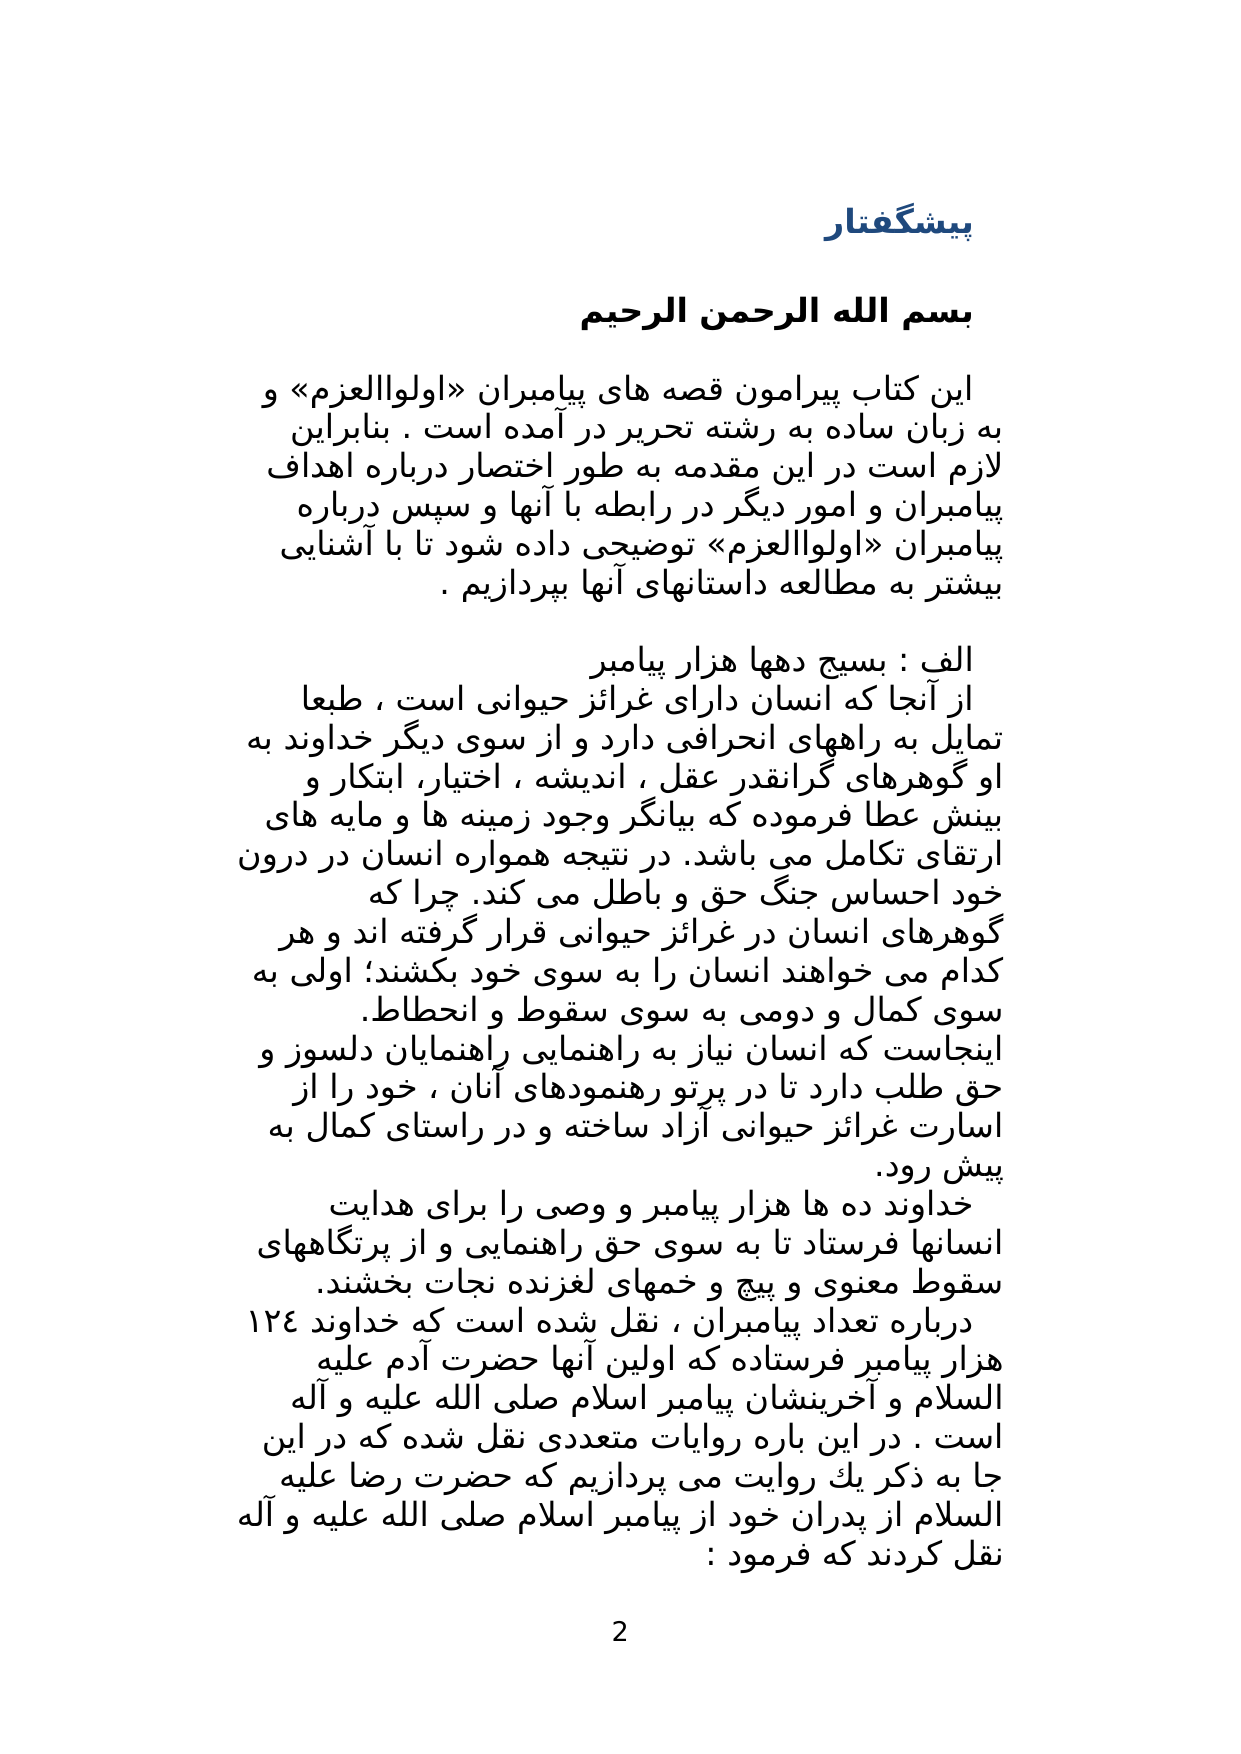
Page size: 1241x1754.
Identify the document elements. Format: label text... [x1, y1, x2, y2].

text درباره تعداد پيامبران ، نقل شده است كه خداوند ١٢٤ هزار پيامبر فرستاده كه اولين آنها حضرت آدم عليه السلام و آخرينشان پيامبر اسلام صلى الله عليه و آله است . در اين باره روايات متعددى نقل شده كه در اين جا به ذكر يك روايت مى پردازيم كه حضرت رضا عليه السلام از پدران خود از پيامبر اسلام صلى الله عليه و آله نقل كردند كه فرمود : [236, 1301, 1004, 1573]
subtitle پيشگفتار [236, 202, 1004, 241]
text الف : بسيج دهها هزار پيامبر [236, 641, 1004, 679]
text از آنجا كه انسان داراى غرائز حيوانى است ، طبعا تمايل به راههاى انحرافى دارد و از سوى ديگر خداوند به او گوهرهاى گرانقدر عقل ، انديشه ، اختيار، ابتكار و بينش عطا فرموده كه بيانگر وجود زمينه ها و مايه هاى ارتقاى تكامل مى باشد. در نتيجه همواره انسان در درون خود احساس جنگ حق و باطل مى كند. چرا كه گوهرهاى انسان در غرائز حيوانى قرار گرفته اند و هر كدام مى خواهند انسان را به سوى خود بكشند؛ اولى به سوى كمال و دومى به سوى سقوط و انحطاط. اينجاست كه انسان نياز به راهنمايى راهنمايان دلسوز و حق طلب دارد تا در پرتو رهنمودهاى آنان ، خود را از اسارت غرائز حيوانى آزاد ساخته و در راستاى كمال به پيش رود. [236, 679, 1004, 1184]
text خداوند ده ها هزار پيامبر و وصى را براى هدايت انسانها فرستاد تا به سوى حق راهنمايى و از پرتگاههاى سقوط معنوى و پيچ و خمهاى لغزنده نجات بخشند. [236, 1184, 1004, 1301]
text بسم الله الرحمن الرحيم [236, 292, 1004, 331]
text اين كتاب پيرامون قصه هاى پيامبران «اولواالعزم» و به زبان ساده به رشته تحرير در آمده است . بنابراين لازم است در اين مقدمه به طور اختصار درباره اهداف پيامبران و امور ديگر در رابطه با آنها و سپس درباره پيامبران «اولواالعزم» توضيحى داده شود تا با آشنايى بيشتر به مطالعه داستانهاى آنها بپردازيم . [236, 369, 1004, 602]
